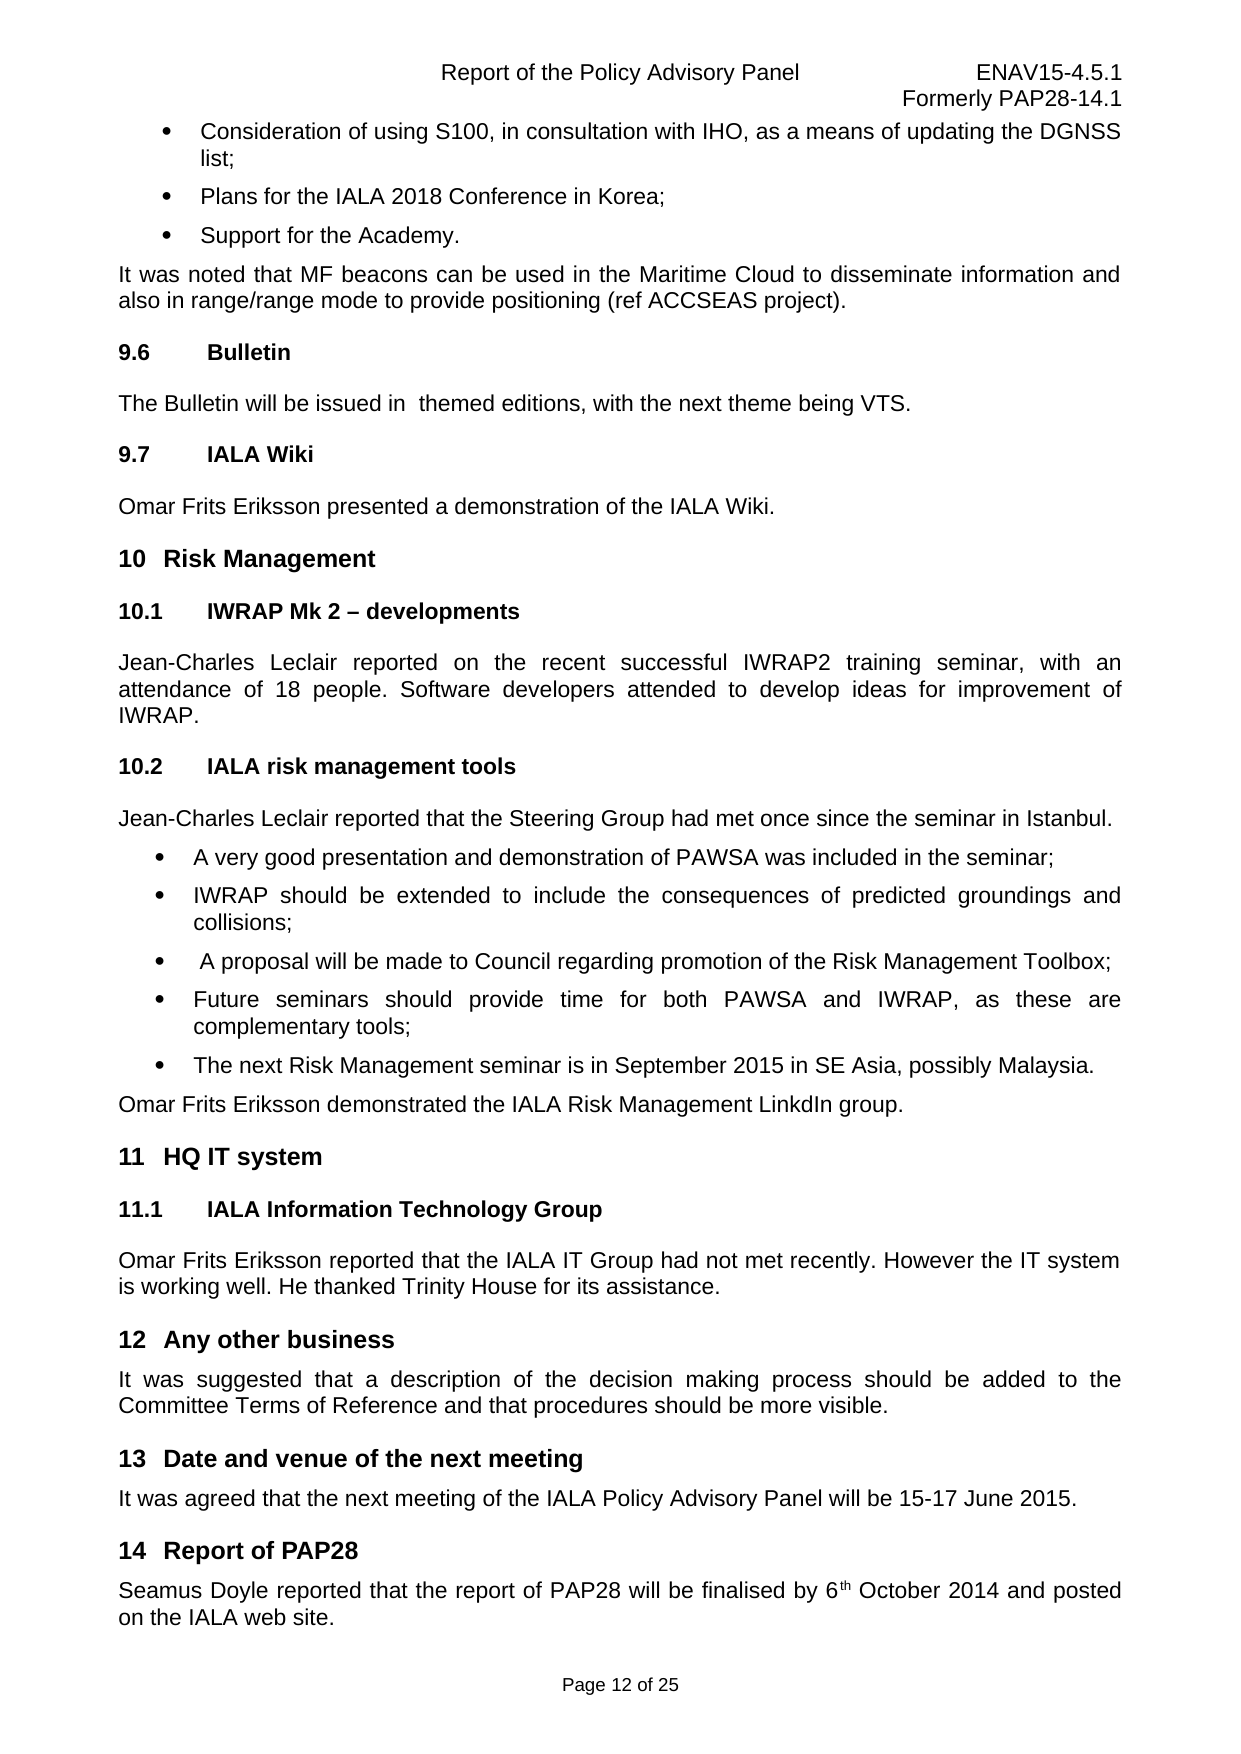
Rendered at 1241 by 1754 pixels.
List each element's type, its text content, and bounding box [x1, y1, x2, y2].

subtitle IALA Wiki [118, 441, 1122, 468]
list A very good presentation and demonstration of PAWSA was included in the seminar; [156, 843, 1122, 870]
text It was noted that MF beacons can be used in the Maritime Cloud to disseminate information and also in range/range mode to provide positioning (ref ACCSEAS project). [118, 261, 1122, 314]
text Omar Frits Eriksson reported that the IALA IT Group had not met recently. However the IT system is working well. He thanked Trinity House for its assistance. [118, 1247, 1122, 1300]
subtitle HQ IT system [118, 1142, 1122, 1171]
subtitle Any other business [118, 1325, 1122, 1353]
list IWRAP should be extended to include the consequences of predicted groundings and collisions; [156, 882, 1122, 935]
text Jean-Charles Leclair reported that the Steering Group had met once since the seminar in Istanbul. [118, 805, 1122, 831]
subtitle IWRAP Mk 2 – developments [118, 598, 1122, 624]
text Omar Frits Eriksson demonstrated the IALA Risk Management LinkdIn group. [118, 1091, 1122, 1117]
list The next Risk Management seminar is in September 2015 in SE Asia, possibly Malaysia. [156, 1052, 1122, 1078]
text Jean-Charles Leclair reported on the recent successful IWRAP2 training seminar, with an attendance of 18 people. Software developers attended to develop ideas for improvement of IWRAP. [118, 649, 1122, 728]
subtitle Risk Management [118, 544, 1122, 573]
text It was suggested that a description of the decision making process should be added to the Committee Terms of Reference and that procedures should be more visible. [118, 1366, 1122, 1419]
subtitle Bulletin [118, 339, 1122, 365]
list Future seminars should provide time for both PAWSA and IWRAP, as these are complementary tools; [156, 986, 1122, 1039]
subtitle Date and venue of the next meeting [118, 1444, 1122, 1472]
list Plans for the IALA 2018 Conference in Korea; [163, 183, 1122, 210]
list A proposal will be made to Council regarding promotion of the Risk Management Toolbox; [156, 948, 1122, 974]
text It was agreed that the next meeting of the IALA Policy Advisory Panel will be 15-17 June 2015. [118, 1485, 1122, 1511]
subtitle IALA risk management tools [118, 753, 1122, 780]
subtitle Report of PAP28 [118, 1536, 1122, 1565]
text Omar Frits Eriksson presented a demonstration of the IALA Wiki. [118, 493, 1122, 519]
list Consideration of using S100, in consultation with IHO, as a means of updating the DGNSS list; [163, 118, 1122, 171]
list Support for the Academy. [163, 222, 1122, 248]
subtitle IALA Information Technology Group [118, 1196, 1122, 1222]
text The Bulletin will be issued in themed editions, with the next theme being VTS. [118, 390, 1122, 416]
text Seamus Doyle reported that the report of PAP28 will be finalised by 6th October 2014 and posted on the IALA web site. [118, 1577, 1122, 1630]
